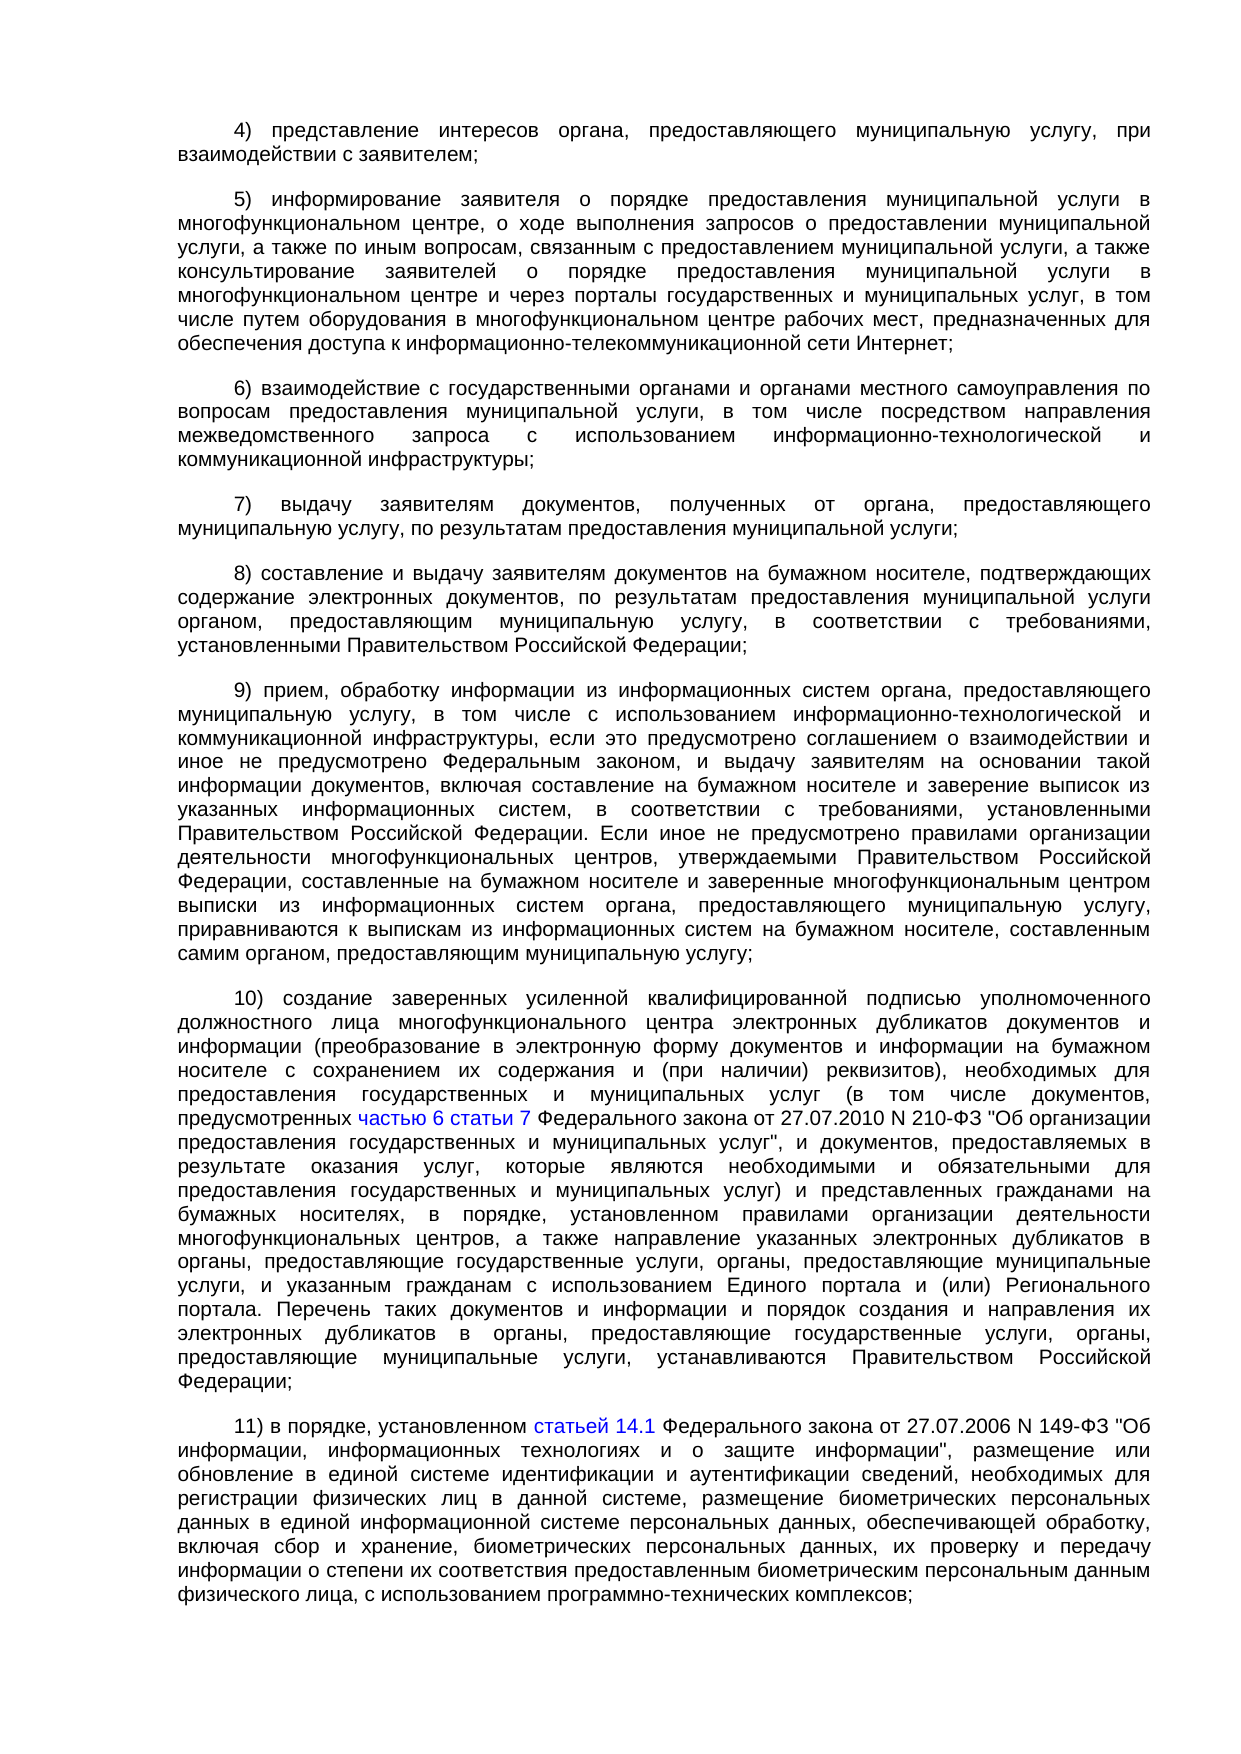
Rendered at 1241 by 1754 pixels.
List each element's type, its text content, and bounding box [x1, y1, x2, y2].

text 5) информирование заявителя о порядке предоставления муниципальной услуги в многофункциональном центре, о ходе выполнения запросов о предоставлении муниципальной услуги, а также по иным вопросам, связанным с предоставлением муниципальной услуги, а также консультирование заявителей о порядке предоставления муниципальной услуги в многофункциональном центре и через порталы государственных и муниципальных услуг, в том числе путем оборудования в многофункциональном центре рабочих мест, предназначенных для обеспечения доступа к информационно-телекоммуникационной сети Интернет; [177, 187, 1152, 354]
text 10) создание заверенных усиленной квалифицированной подписью уполномоченного должностного лица многофункционального центра электронных дубликатов документов и информации (преобразование в электронную форму документов и информации на бумажном носителе с сохранением их содержания и (при наличии) реквизитов), необходимых для предоставления государственных и муниципальных услуг (в том числе документов, предусмотренных частью 6 статьи 7 Федерального закона от 27.07.2010 N 210-ФЗ "Об организации предоставления государственных и муниципальных услуг", и документов, предоставляемых в результате оказания услуг, которые являются необходимыми и обязательными для предоставления государственных и муниципальных услуг) и представленных гражданами на бумажных носителях, в порядке, установленном правилами организации деятельности многофункциональных центров, а также направление указанных электронных дубликатов в органы, предоставляющие государственные услуги, органы, предоставляющие муниципальные услуги, и указанным гражданам с использованием Единого портала и (или) Регионального портала. Перечень таких документов и информации и порядок создания и направления их электронных дубликатов в органы, предоставляющие государственные услуги, органы, предоставляющие муниципальные услуги, устанавливаются Правительством Российской Федерации; [177, 986, 1152, 1393]
text 4) представление интересов органа, предоставляющего муниципальную услугу, при взаимодействии с заявителем; [177, 118, 1152, 166]
text 8) составление и выдачу заявителям документов на бумажном носителе, подтверждающих содержание электронных документов, по результатам предоставления муниципальной услуги органом, предоставляющим муниципальную услугу, в соответствии с требованиями, установленными Правительством Российской Федерации; [177, 561, 1152, 657]
text 11) в порядке, установленном статьей 14.1 Федерального закона от 27.07.2006 N 149-ФЗ "Об информации, информационных технологиях и о защите информации", размещение или обновление в единой системе идентификации и аутентификации сведений, необходимых для регистрации физических лиц в данной системе, размещение биометрических персональных данных в единой информационной системе персональных данных, обеспечивающей обработку, включая сбор и хранение, биометрических персональных данных, их проверку и передачу информации о степени их соответствия предоставленным биометрическим персональным данным физического лица, с использованием программно-технических комплексов; [177, 1414, 1152, 1606]
text 6) взаимодействие с государственными органами и органами местного самоуправления по вопросам предоставления муниципальной услуги, в том числе посредством направления межведомственного запроса с использованием информационно-технологической и коммуникационной инфраструктуры; [177, 375, 1152, 471]
text 9) прием, обработку информации из информационных систем органа, предоставляющего муниципальную услугу, в том числе с использованием информационно-технологической и коммуникационной инфраструктуры, если это предусмотрено соглашением о взаимодействии и иное не предусмотрено Федеральным законом, и выдачу заявителям на основании такой информации документов, включая составление на бумажном носителе и заверение выписок из указанных информационных систем, в соответствии с требованиями, установленными Правительством Российской Федерации. Если иное не предусмотрено правилами организации деятельности многофункциональных центров, утверждаемыми Правительством Российской Федерации, составленные на бумажном носителе и заверенные многофункциональным центром выписки из информационных систем органа, предоставляющего муниципальную услугу, приравниваются к выпискам из информационных систем на бумажном носителе, составленным самим органом, предоставляющим муниципальную услугу; [177, 677, 1152, 965]
text 7) выдачу заявителям документов, полученных от органа, предоставляющего муниципальную услугу, по результатам предоставления муниципальной услуги; [177, 492, 1152, 540]
